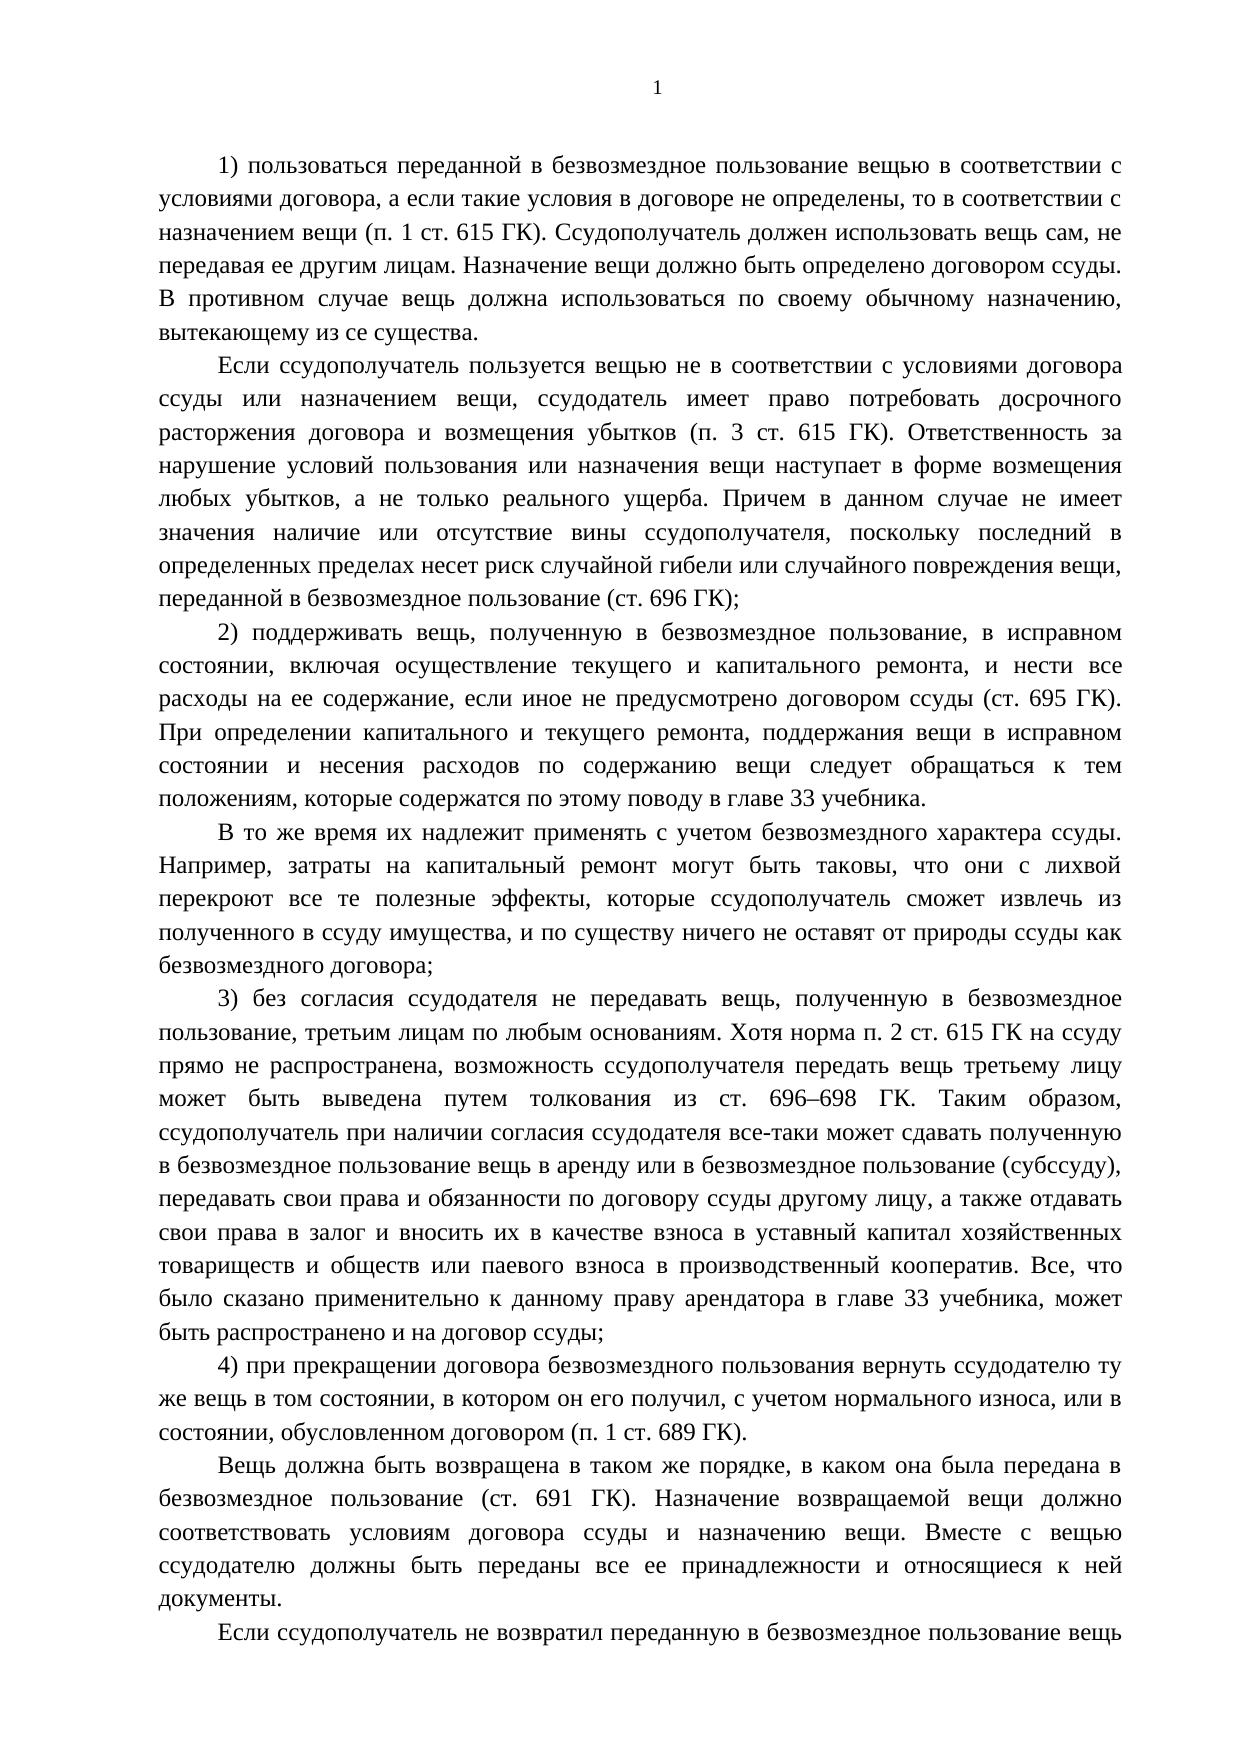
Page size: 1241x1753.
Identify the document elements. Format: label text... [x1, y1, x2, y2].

text 3) без согласия ссудодателя не передавать вещь, полученную в безвозмездное пользование, третьим лицам по любым основаниям. Хотя норма п. 2 ст. 615 ГК на ссуду прямо не распространена, возможность ссудополучателя передать вещь третьему лицу может быть выведена путем толкования из ст. 696–698 ГК. Таким образом, ссудополучатель при наличии согласия ссудодателя все-таки может сдавать полученную в безвозмездное пользование вещь в аренду или в безвозмездное пользование (субссуду), передавать свои права и обязанности по договору ссуды другому лицу, а также отдавать свои права в залог и вносить их в качестве взноса в уставный капитал хозяйственных товариществ и обществ или паевого взноса в производственный кооператив. Все, что было сказано применительно к данному праву арендатора в главе 33 учебника, может быть распространено и на договор ссуды; [158, 983, 1123, 1345]
text 1) пользоваться переданной в безвозмездное пользование вещью в соответствии с условиями договора, а если такие условия в договоре не определены, то в соответствии с назначением вещи (п. 1 ст. 615 ГК). Ссудополучатель должен использовать вещь сам, не передавая ее другим лицам. Назначение вещи должно быть определено договором ссуды. В противном случае вещь должна использоваться по своему обычному назначению, вытекающему из се существа. [158, 150, 1123, 345]
text Если ссудополучатель пользуется вещью не в соответствии с условиями договора ссуды или назначением вещи, ссудодатель имеет право потребовать досрочного расторжения договора и возмещения убытков (п. 3 ст. 615 ГК). Ответственность за нарушение условий пользования или назначения вещи наступает в форме возмещения любых убытков, а не только реального ущерба. Причем в данном случае не имеет значения наличие или отсутствие вины ссудополучателя, поскольку последний в определенных пределах несет риск случайной гибели или случайного повреждения вещи, переданной в безвозмездное пользование (ст. 696 ГК); [158, 350, 1123, 612]
text 4) при прекращении договора безвозмездного пользования вернуть ссудодателю ту же вещь в том состоянии, в котором он его получил, с учетом нормального износа, или в состоянии, обусловленном договором (п. 1 ст. 689 ГК). [158, 1350, 1123, 1445]
text 2) поддерживать вещь, полученную в безвозмездное пользование, в исправном состоянии, включая осуществление текущего и капитального ремонта, и нести все расходы на ее содержание, если иное не предусмотрено договором ссуды (ст. 695 ГК). При определении капитального и текущего ремонта, поддержания вещи в исправном состоянии и несения расходов по содержанию вещи следует обращаться к тем положениям, которые содержатся по этому поводу в главе 33 учебника. [158, 617, 1123, 812]
text Вещь должна быть возвращена в таком же порядке, в каком она была передана в безвозмездное пользование (ст. 691 ГК). Назначение возвращаемой вещи должно соответствовать условиям договора ссуды и назначению вещи. Вместе с вещью ссудодателю должны быть переданы все ее принадлежности и относящиеся к ней документы. [158, 1450, 1123, 1612]
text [158, 1617, 1123, 1645]
text В то же время их надлежит применять с учетом безвозмездного характера ссуды. Например, затраты на капитальный ремонт могут быть таковы, что они с лихвой перекроют все те полезные эффекты, которые ссудополучатель сможет извлечь из полученного в ссуду имущества, и по существу ничего не оставят от природы ссуды как безвозмездного договора; [158, 817, 1123, 979]
